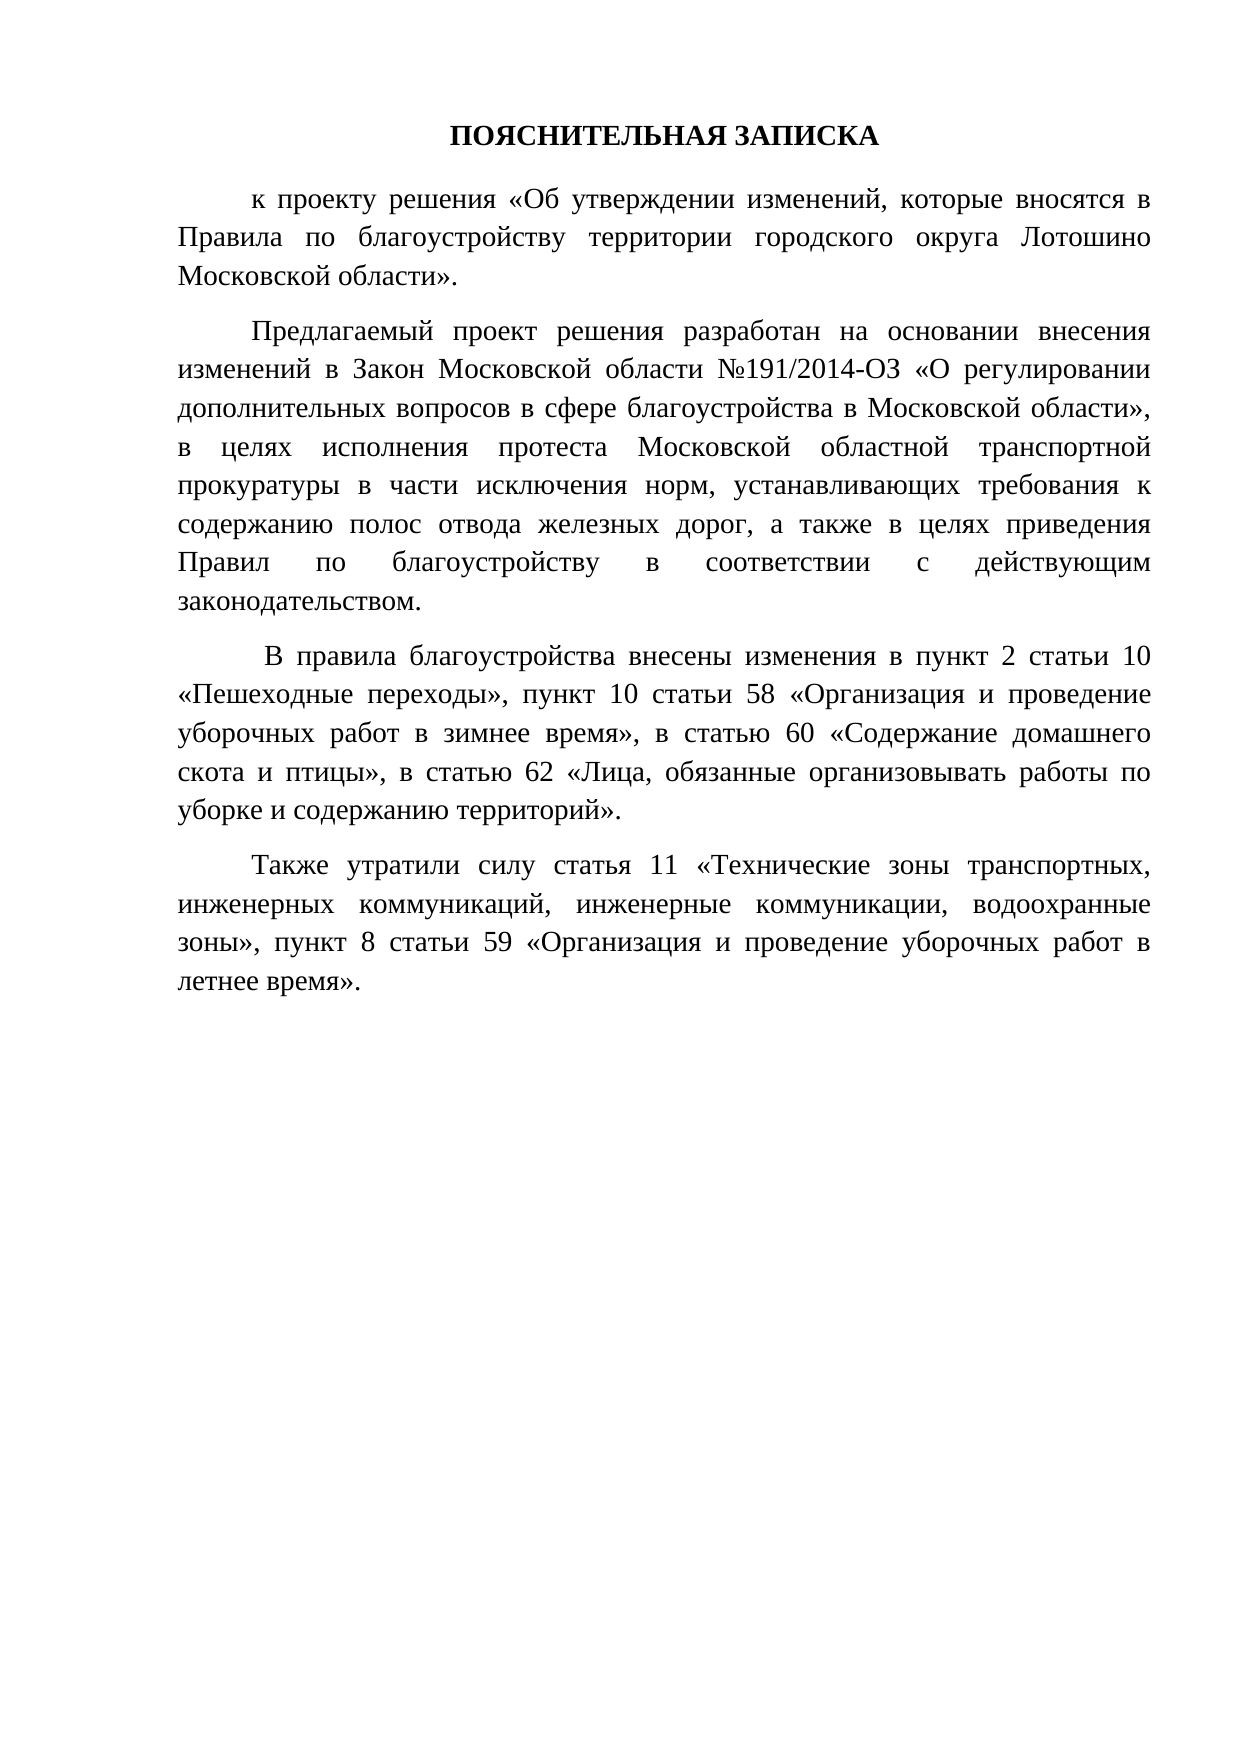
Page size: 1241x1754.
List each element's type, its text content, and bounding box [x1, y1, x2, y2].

text В правила благоустройства внесены изменения в пункт 2 статьи 10 «Пешеходные переходы», пункт 10 статьи 58 «Организация и проведение уборочных работ в зимнее время», в статью 60 «Содержание домашнего скота и птицы», в статью 62 «Лица, обязанные организовывать работы по уборке и содержанию территорий». [177, 638, 1152, 826]
text к проекту решения «Об утверждении изменений, которые вносятся в Правила по благоустройству территории городского округа Лотошино Московской области». [177, 181, 1152, 291]
text ПОЯСНИТЕЛЬНАЯ ЗАПИСКА [177, 118, 1152, 152]
text Предлагаемый проект решения разработан на основании внесения изменений в Закон Московской области №191/2014-ОЗ «О регулировании дополнительных вопросов в сфере благоустройства в Московской области», в целях исполнения протеста Московской областной транспортной прокуратуры в части исключения норм, устанавливающих требования к содержанию полос отвода железных дорог, а также в целях приведения Правил по благоустройству в соответствии с действующим законодательством. [177, 313, 1152, 616]
text Также утратили силу статья 11 «Технические зоны транспортных, инженерных коммуникаций, инженерные коммуникации, водоохранные зоны», пункт 8 статьи 59 «Организация и проведение уборочных работ в летнее время». [177, 847, 1152, 997]
